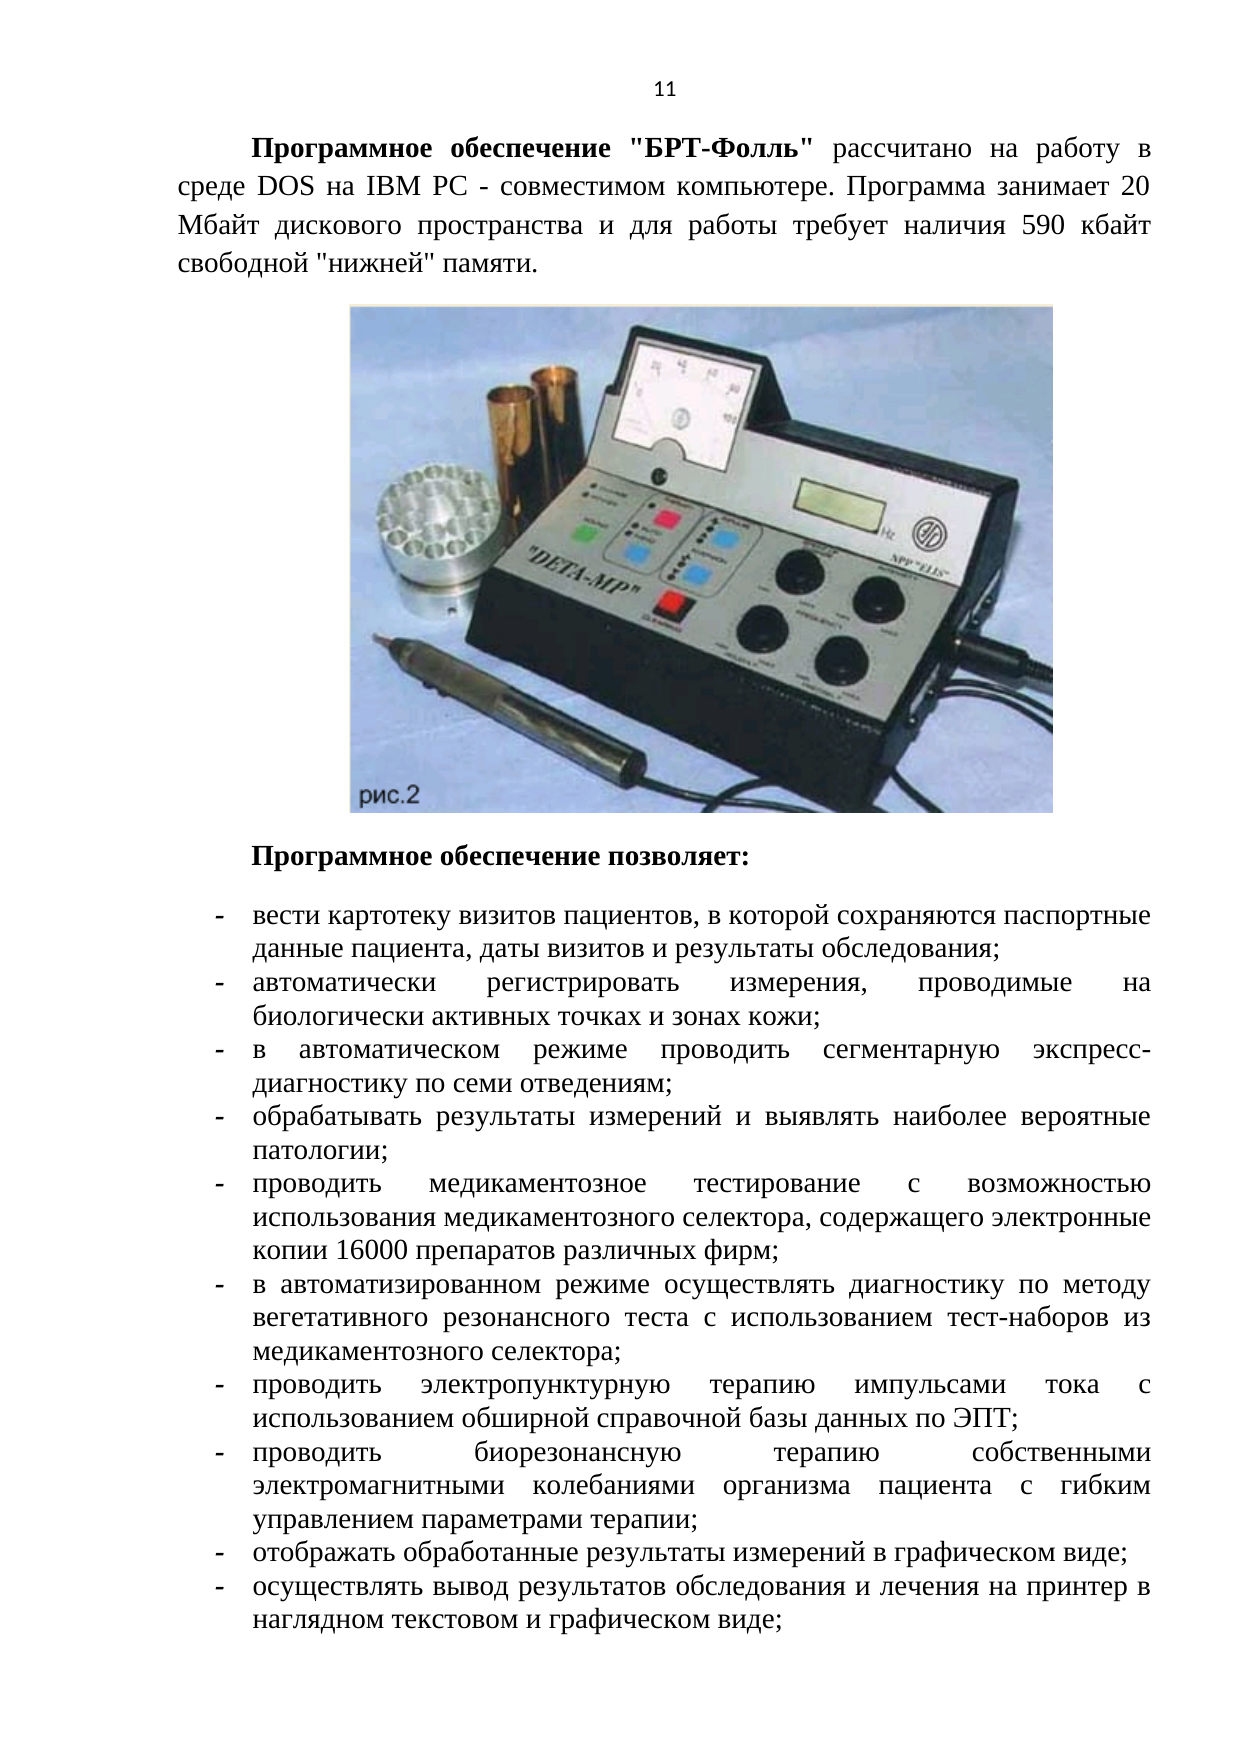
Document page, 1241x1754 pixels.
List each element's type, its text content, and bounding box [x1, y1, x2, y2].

text Программное обеспечение "БРТ-Фолль" рассчитано на работу в среде DOS на IBM PC - совместимом компьютере. Программа занимает 20 Мбайт дискового пространства и для работы требует наличия 590 кбайт свободной "нижней" памяти. [177, 130, 1152, 279]
list обрабатывать результаты измерений и выявлять наиболее вероятные патологии; [215, 1098, 1152, 1165]
list проводить электропунктурную терапию импульсами тока с использованием обширной справочной базы данных по ЭПТ; [215, 1367, 1152, 1434]
list проводить биорезонансную терапию собственными электромагнитными колебаниями организма пациента с гибким управлением параметрами терапии; [215, 1434, 1152, 1534]
list проводить медикаментозное тестирование с возможностью использования медикаментозного селектора, содержащего электронные копии 16000 препаратов различных фирм; [215, 1165, 1152, 1266]
list в автоматическом режиме проводить сегментарную экспресс-диагностику по семи отведениям; [215, 1031, 1152, 1098]
list вести картотеку визитов пациентов, в которой сохраняются паспортные данные пациента, даты визитов и результаты обследования; [215, 897, 1152, 964]
list отображать обработанные результаты измерений в графическом виде; [215, 1534, 1152, 1568]
picture [349, 304, 1053, 813]
list автоматически регистрировать измерения, проводимые на биологически активных точках и зонах кожи; [215, 964, 1152, 1031]
text Программное обеспечение позволяет: [177, 838, 1152, 871]
list осуществлять вывод результатов обследования и лечения на принтер в наглядном текстовом и графическом виде; [215, 1568, 1152, 1635]
list в автоматизированном режиме осуществлять диагностику по методу вегетативного резонансного теста с использованием тест-наборов из медикаментозного селектора; [215, 1266, 1152, 1367]
